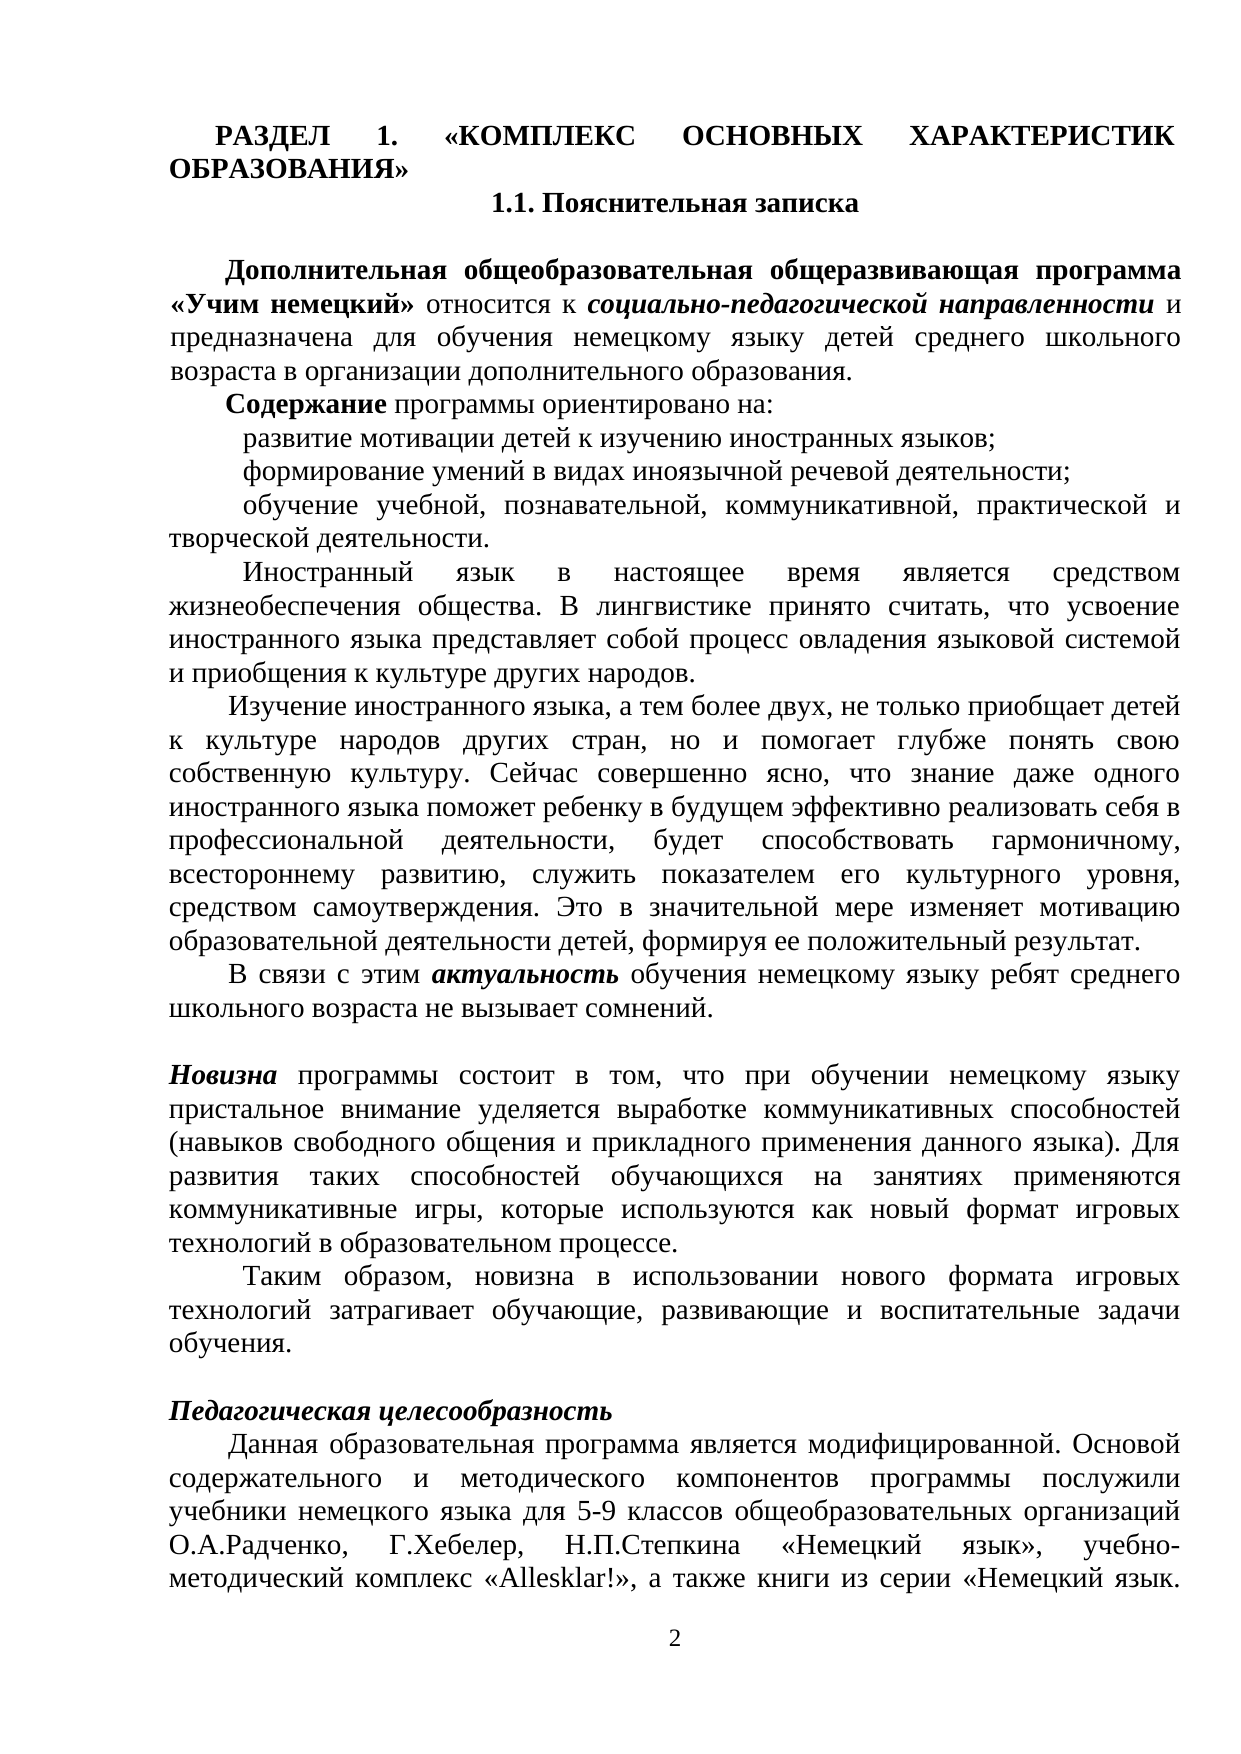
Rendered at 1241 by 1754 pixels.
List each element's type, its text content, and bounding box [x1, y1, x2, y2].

text Содержание программы ориентировано на: [169, 386, 1181, 420]
text Изучение иностранного языка, а тем более двух, не только приобщает детей к культуре народов других стран, но и помогает глубже понять свою собственную культуру. Сейчас совершенно ясно, что знание даже одного иностранного языка поможет ребенку в будущем эффективно реализовать себя в профессиональной деятельности, будет способствовать гармоничному, всестороннему развитию, служить показателем его культурного уровня, средством самоутверждения. Это в значительной мере изменяет мотивацию образовательной деятельности детей, формируя ее положительный результат. [169, 688, 1181, 957]
text развитие мотивации детей к изучению иностранных языков; [169, 420, 1181, 453]
subtitle Педагогическая целесообразность [169, 1393, 1181, 1426]
text Новизна программы состоит в том, что при обучении немецкому языку пристальное внимание уделяется выработке коммуникативных способностей (навыков свободного общения и прикладного применения данного языка). Для развития таких способностей обучающихся на занятиях применяются коммуникативные игры, которые используются как новый формат игровых технологий в образовательном процессе. [169, 1057, 1181, 1258]
text Иностранный язык в настоящее время является средством жизнеобеспечения общества. В лингвистике принято считать, что усвоение иностранного языка представляет собой процесс овладения языковой системой и приобщения к культуре других народов. [169, 554, 1181, 688]
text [169, 1426, 1181, 1594]
text 1.1. Пояснительная записка [169, 185, 1181, 219]
text формирование умений в видах иноязычной речевой деятельности; [169, 453, 1181, 487]
text В связи с этим актуальность обучения немецкому языку ребят среднего школьного возраста не вызывает сомнений. [169, 957, 1181, 1024]
text РАЗДЕЛ 1. «КОМПЛЕКС ОСНОВНЫХ ХАРАКТЕРИСТИК ОБРАЗОВАНИЯ» [169, 118, 1175, 185]
text обучение учебной, познавательной, коммуникативной, практической и творческой деятельности. [169, 487, 1181, 554]
text Таким образом, новизна в использовании нового формата игровых технологий затрагивает обучающие, развивающие и воспитательные задачи обучения. [169, 1258, 1181, 1359]
text Дополнительная общеобразовательная общеразвивающая программа «Учим немецкий» относится к социально-педагогической направленности и предназначена для обучения немецкому языку детей среднего школьного возраста в организации дополнительного образования. [170, 252, 1182, 386]
